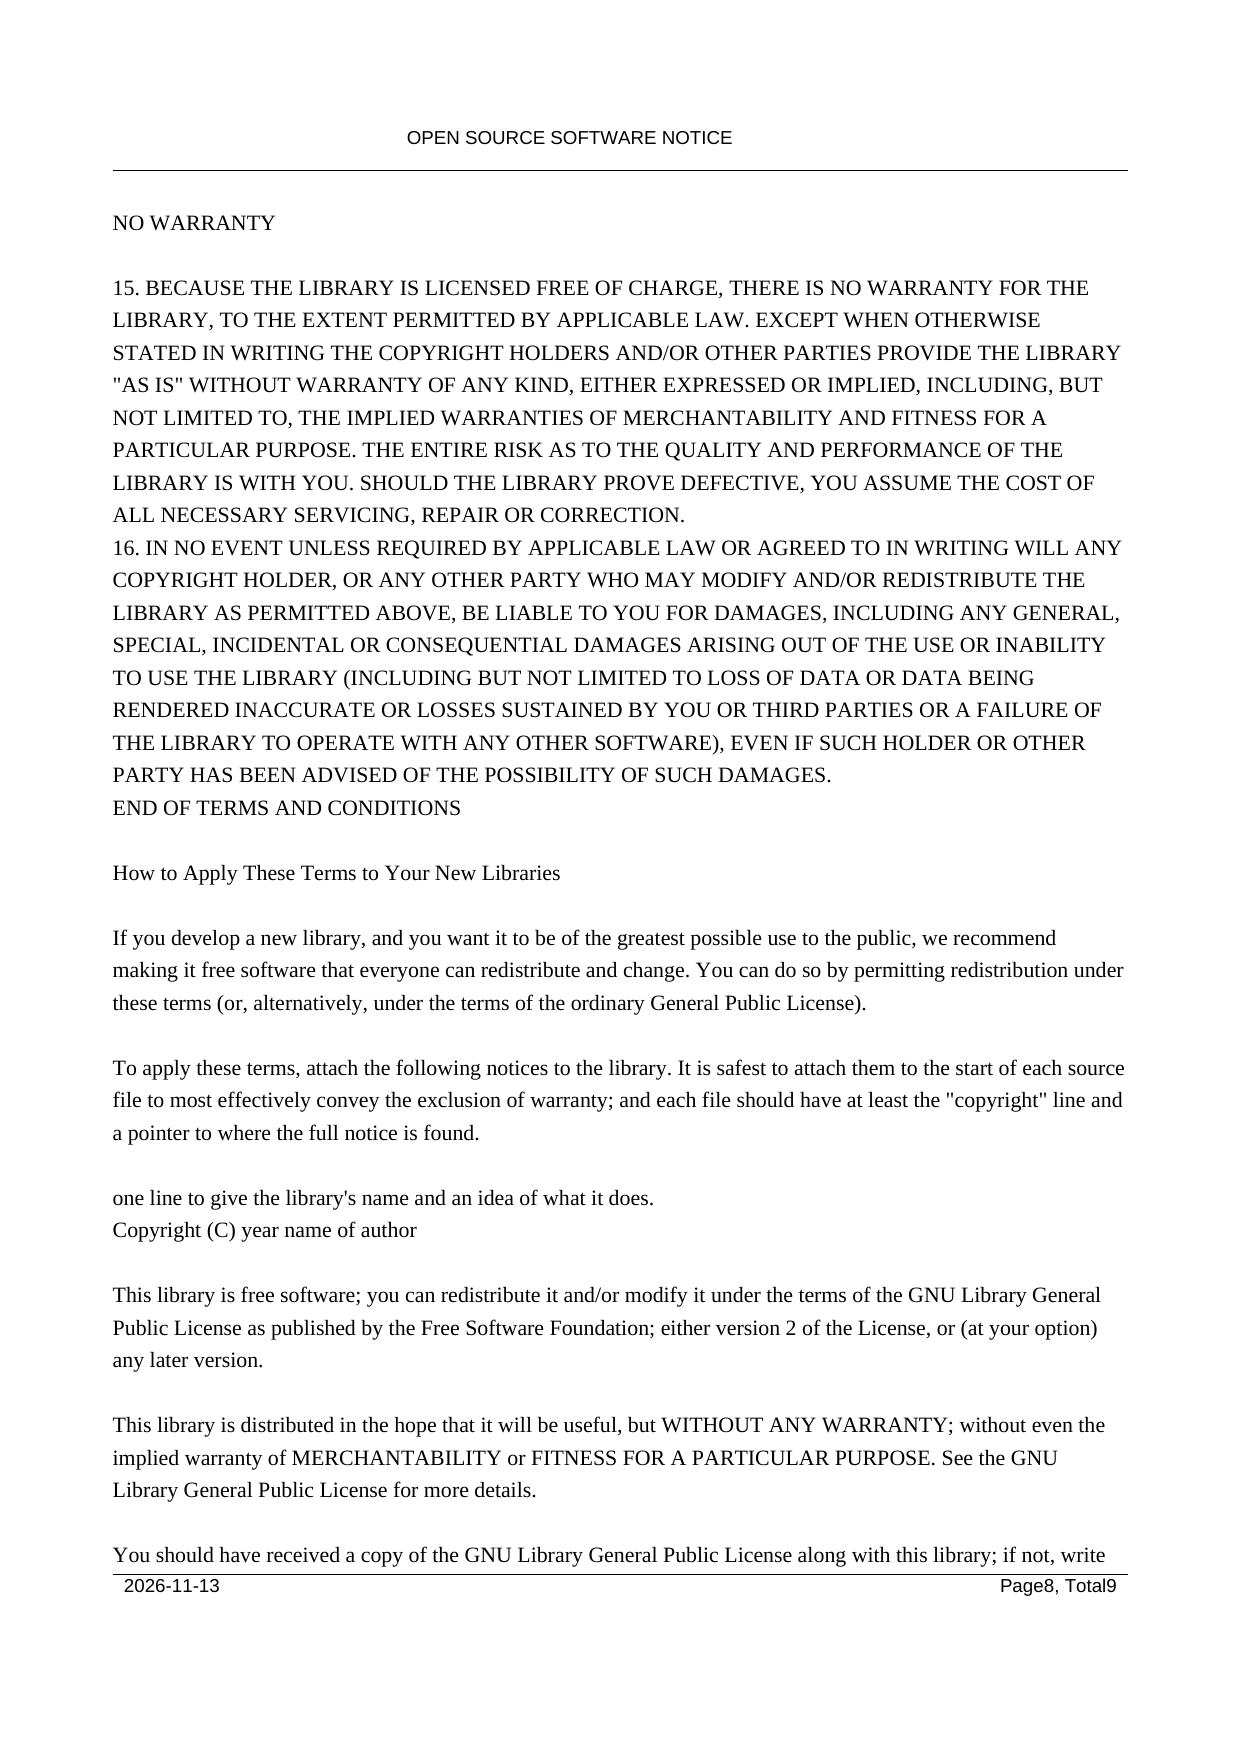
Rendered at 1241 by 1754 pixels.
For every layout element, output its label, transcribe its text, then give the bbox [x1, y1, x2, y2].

text How to Apply These Terms to Your New Libraries [112, 856, 1128, 889]
text END OF TERMS AND CONDITIONS [112, 791, 1128, 824]
text one line to give the library's name and an idea of what it does. [112, 1181, 1128, 1214]
text 15. BECAUSE THE LIBRARY IS LICENSED FREE OF CHARGE, THERE IS NO WARRANTY FOR THE LIBRARY, TO THE EXTENT PERMITTED BY APPLICABLE LAW. EXCEPT WHEN OTHERWISE STATED IN WRITING THE COPYRIGHT HOLDERS AND/OR OTHER PARTIES PROVIDE THE LIBRARY "AS IS" WITHOUT WARRANTY OF ANY KIND, EITHER EXPRESSED OR IMPLIED, INCLUDING, BUT NOT LIMITED TO, THE IMPLIED WARRANTIES OF MERCHANTABILITY AND FITNESS FOR A PARTICULAR PURPOSE. THE ENTIRE RISK AS TO THE QUALITY AND PERFORMANCE OF THE LIBRARY IS WITH YOU. SHOULD THE LIBRARY PROVE DEFECTIVE, YOU ASSUME THE COST OF ALL NECESSARY SERVICING, REPAIR OR CORRECTION. [112, 271, 1128, 531]
text To apply these terms, attach the following notices to the library. It is safest to attach them to the start of each source file to most effectively convey the exclusion of warranty; and each file should have at least the "copyright" line and a pointer to where the full notice is found. [112, 1051, 1128, 1149]
text 16. IN NO EVENT UNLESS REQUIRED BY APPLICABLE LAW OR AGREED TO IN WRITING WILL ANY COPYRIGHT HOLDER, OR ANY OTHER PARTY WHO MAY MODIFY AND/OR REDISTRIBUTE THE LIBRARY AS PERMITTED ABOVE, BE LIABLE TO YOU FOR DAMAGES, INCLUDING ANY GENERAL, SPECIAL, INCIDENTAL OR CONSEQUENTIAL DAMAGES ARISING OUT OF THE USE OR INABILITY TO USE THE LIBRARY (INCLUDING BUT NOT LIMITED TO LOSS OF DATA OR DATA BEING RENDERED INACCURATE OR LOSSES SUSTAINED BY YOU OR THIRD PARTIES OR A FAILURE OF THE LIBRARY TO OPERATE WITH ANY OTHER SOFTWARE), EVEN IF SUCH HOLDER OR OTHER PARTY HAS BEEN ADVISED OF THE POSSIBILITY OF SUCH DAMAGES. [112, 531, 1128, 791]
text This library is free software; you can redistribute it and/or modify it under the terms of the GNU Library General Public License as published by the Free Software Foundation; either version 2 of the License, or (at your option) any later version. [112, 1279, 1128, 1376]
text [112, 1539, 1128, 1571]
text If you develop a new library, and you want it to be of the greatest possible use to the public, we recommend making it free software that everyone can redistribute and change. You can do so by permitting redistribution under these terms (or, alternatively, under the terms of the ordinary General Public License). [112, 921, 1128, 1019]
text Copyright (C) year name of author [112, 1214, 1128, 1246]
text NO WARRANTY [112, 206, 1128, 239]
text This library is distributed in the hope that it will be useful, but WITHOUT ANY WARRANTY; without even the implied warranty of MERCHANTABILITY or FITNESS FOR A PARTICULAR PURPOSE. See the GNU Library General Public License for more details. [112, 1409, 1128, 1506]
